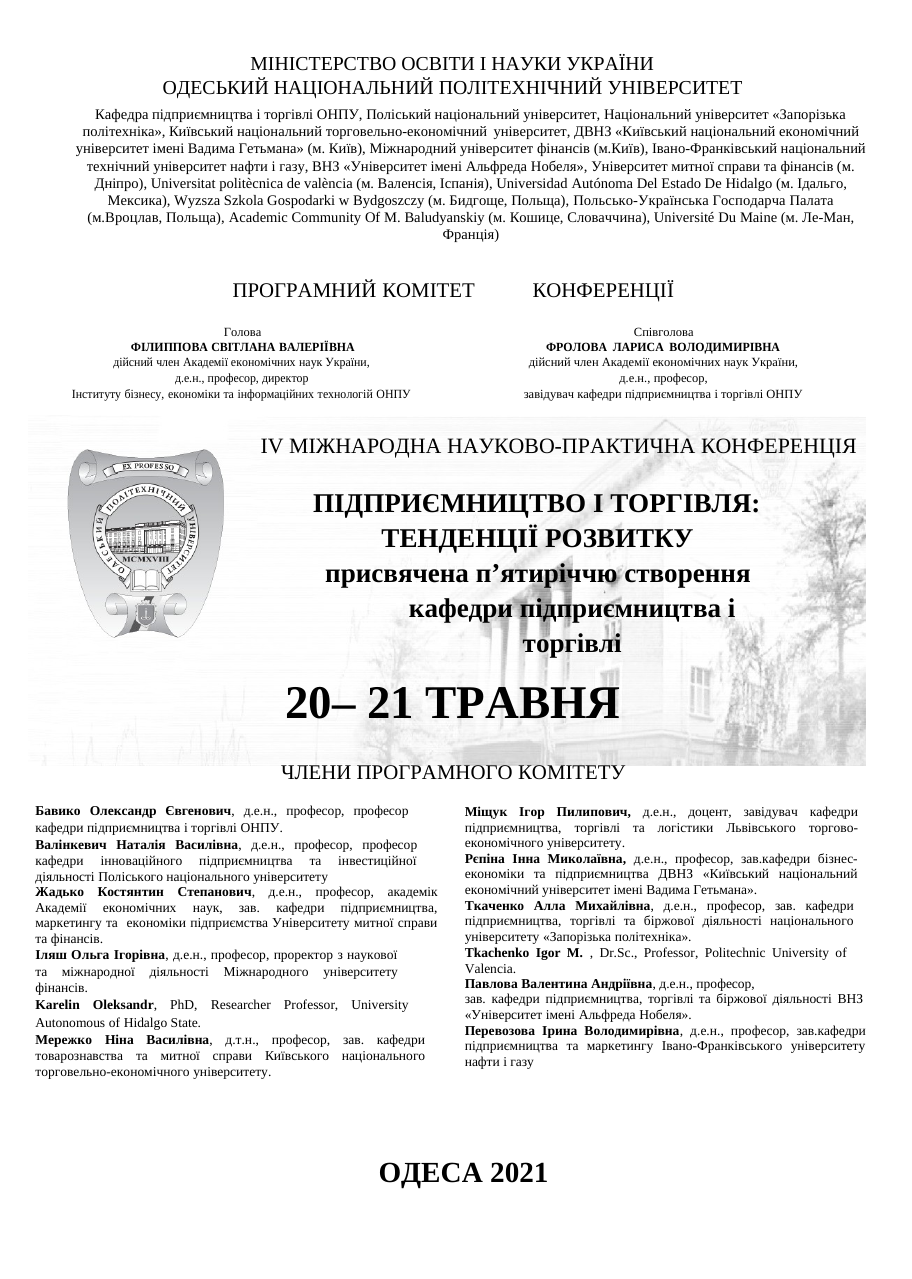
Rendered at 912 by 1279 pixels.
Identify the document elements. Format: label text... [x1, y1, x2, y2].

text Міщук Ігор Пилипович, д.е.н., доцент, завідувач кафедри підприємництва, торгівлі та логістики Львівського торгово- економічного університету. [464, 804, 858, 851]
table_cell дійсний член Академії економічних наук України, [468, 356, 823, 372]
title ОДЕСА 2021 [76, 1155, 851, 1189]
text МІНІСТЕРСТВО ОСВІТИ І НАУКИ УКРАЇНИ ОДЕСЬКИЙ НАЦІОНАЛЬНИЙ ПОЛІТЕХНІЧНИЙ УНІВЕРСИТЕТ [162, 52, 758, 98]
table_cell ФІЛИППОВА СВІТЛАНА ВАЛЕРІЇВНА [49, 341, 468, 356]
table_cell Інституту бізнесу, економіки та інформаційних технологій ОНПУ [49, 388, 468, 403]
table_cell д.е.н., професор, [468, 372, 823, 387]
text Рєпіна Інна Миколаївна, д.е.н., професор, зав.кафедри бізнес-економіки та підприємництва ДВНЗ «Київський національний економічний університет імені Вадима Гетьмана». [464, 851, 858, 897]
table_cell дійсний член Академії економічних наук України, [49, 356, 468, 372]
text Tkachenko Igor M. , Dr.Sc., Professor, Politechnic University of Valencia. [464, 945, 847, 976]
text Іляш Ольга Ігорівна, д.е.н., професор, проректор з наукової та міжнародної діяльності Міжнародного університету фінансів. [35, 946, 398, 996]
table_header Голова [49, 327, 468, 341]
table_header Співголова [468, 327, 823, 341]
table_cell д.е.н., професор, директор [49, 372, 468, 387]
text Мережко Ніна Василівна, д.т.н., професор, зав. кафедри товарознавства та митної справи Київського національного торговельно-економічного університету. [35, 1031, 425, 1079]
table_cell завідувач кафедри підприємництва і торгівлі ОНПУ [468, 388, 823, 403]
text Ткаченко Алла Михайлівна, д.е.н., професор, зав. кафедри підприємництва, торгівлі та біржової діяльності національного університету «Запорізька політехніка». [464, 897, 854, 944]
text зав. кафедри підприємництва, торгівлі та біржової діяльності ВНЗ [464, 991, 886, 1007]
text Павлова Валентина Андріївна, д.е.н., професор, [464, 976, 886, 991]
text ЧЛЕНИ ПРОГРАМНОГО КОМІТЕТУ [55, 760, 851, 784]
text Валінкевич Наталія Василівна, д.е.н., професор, професор кафедри інноваційного підприємництва та інвестиційної діяльності Поліського національного університету [35, 837, 417, 884]
table_cell ФРОЛОВА ЛАРИСА ВОЛОДИМИРІВНА [468, 341, 823, 356]
text Бавико Олександр Євгенович, д.е.н., професор, професор кафедри підприємництва і торгівлі ОНПУ. [35, 803, 408, 836]
text «Університет імені Альфреда Нобеля». [464, 1007, 886, 1022]
text Karelin Oleksandr, PhD, Researcher Professor, University Autonomous of Hidalgo State. [35, 997, 408, 1030]
picture [28, 415, 866, 766]
text Кафедра підприємництва і торгівлі ОНПУ, Поліський національний університет, Національний університет «Запорізька політехніка», Київський національний торговельно-економічний університет, ДВНЗ «Київський національний економічний університет імені Вадима Гетьмана» (м. Київ), Міжнародний університет фінансів (м.Київ), Івано-Франківський національний технічний університет нафти і газу, ВНЗ «Університет імені Альфреда Нобеля», Університет митної справи та фінансів (м. Дніпро), Universitat politècnica de valència (м. Валенсія, Іспанія), Universidad Autónoma Del Estado De Hidalgo (м. Ідальго, Мексика), Wyzsza Szkola Gospodarki w Bydgoszczy (м. Бидгоще, Польща), Польсько-Українська Господарча Палата (м.Вроцлав, Польща), Academic Community Of М. Baludyanskiy (м. Кошице, Словаччина), Université Du Maine (м. Ле-Ман, Франція) [73, 106, 868, 243]
text ПРОГРАМНИЙ КОМІТЕТ КОНФЕРЕНЦІЇ [19, 278, 886, 302]
text Перевозова Ірина Володимирівна, д.е.н., професор, зав.кафедри підприємництва та маркетингу Івано-Франківського університету нафти і газу [464, 1022, 866, 1069]
text Жадько Костянтин Степанович, д.е.н., професор, академік Академії економічних наук, зав. кафедри підприємництва, маркетингу та економіки підприємства Університету митної справи та фінансів. [35, 884, 438, 946]
